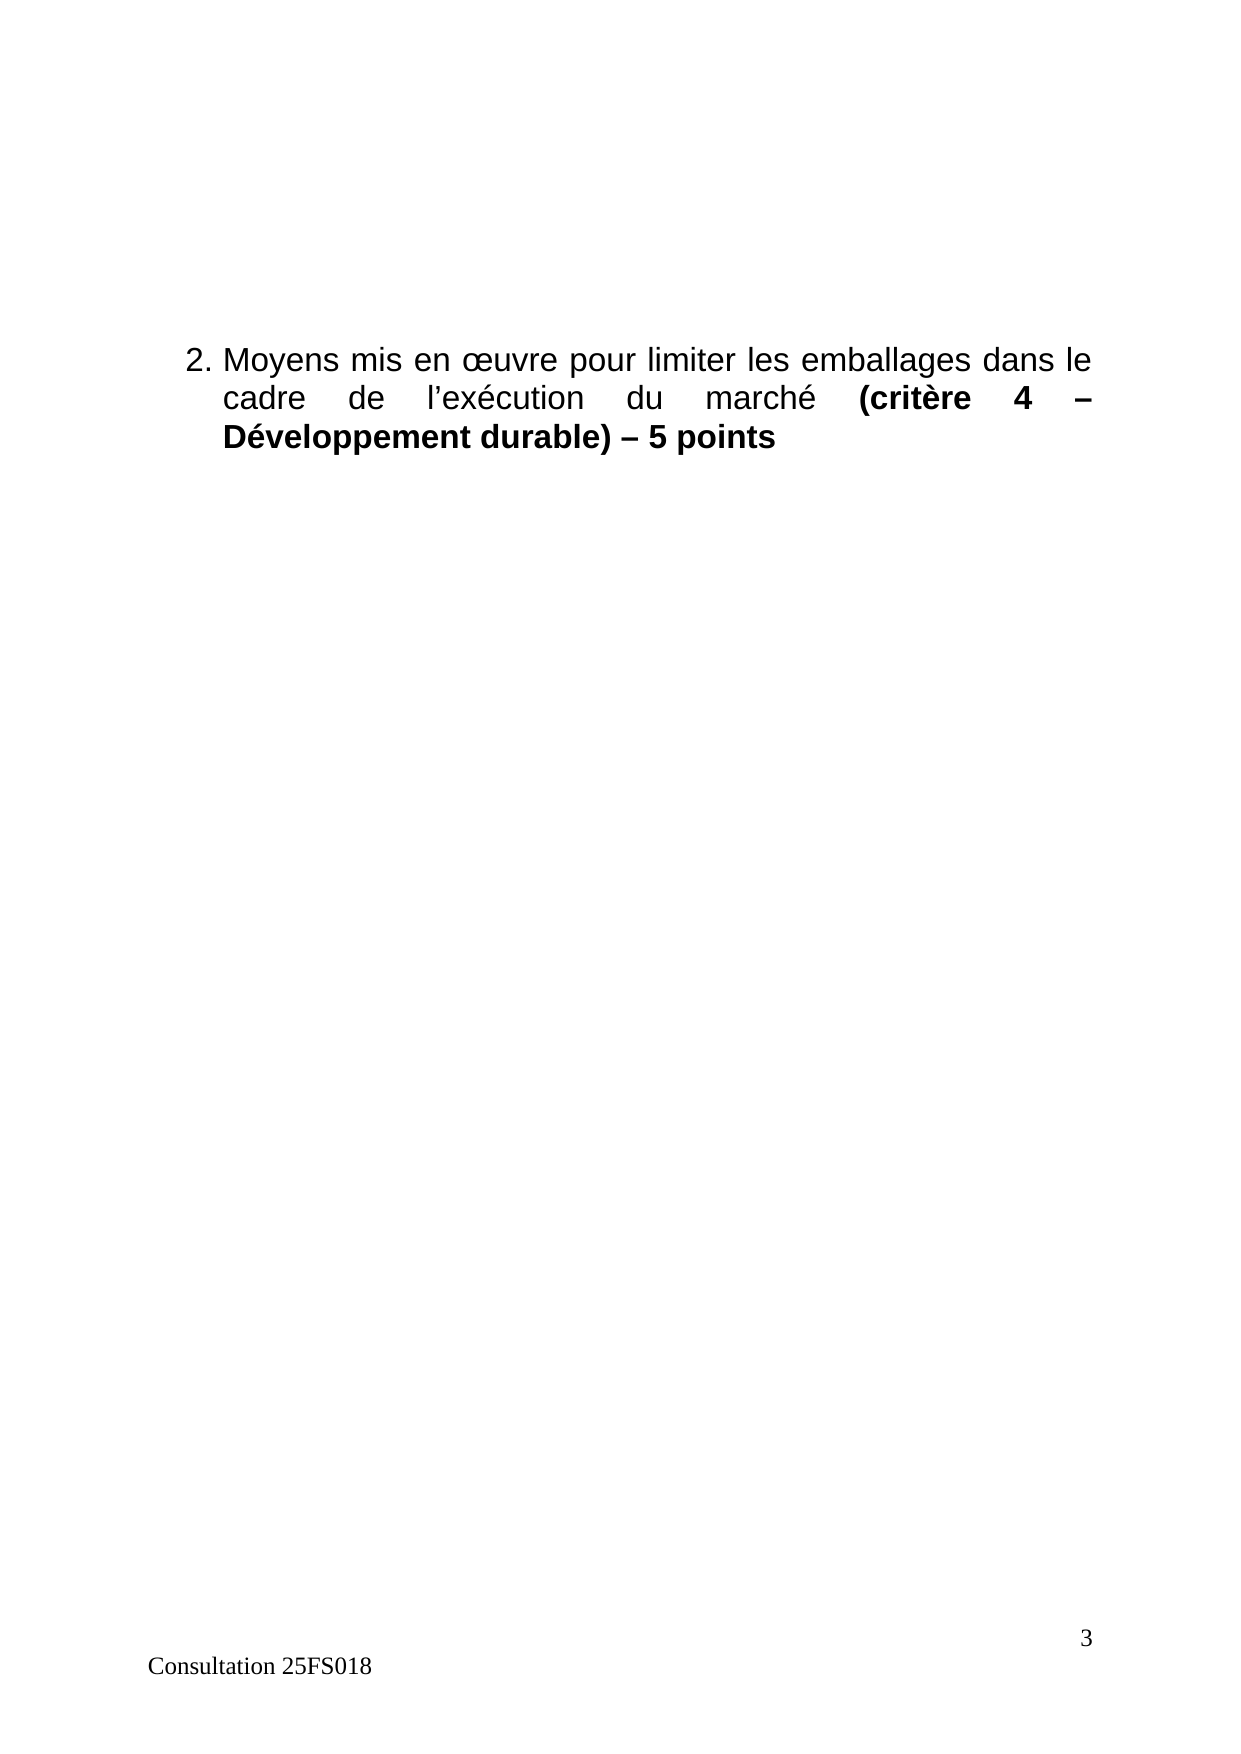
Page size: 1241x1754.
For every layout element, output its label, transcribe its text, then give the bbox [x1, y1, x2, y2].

list Moyens mis en œuvre pour limiter les emballages dans le cadre de l’exécution du marché (critère 4 – Développement durable) – 5 points [185, 340, 1093, 455]
